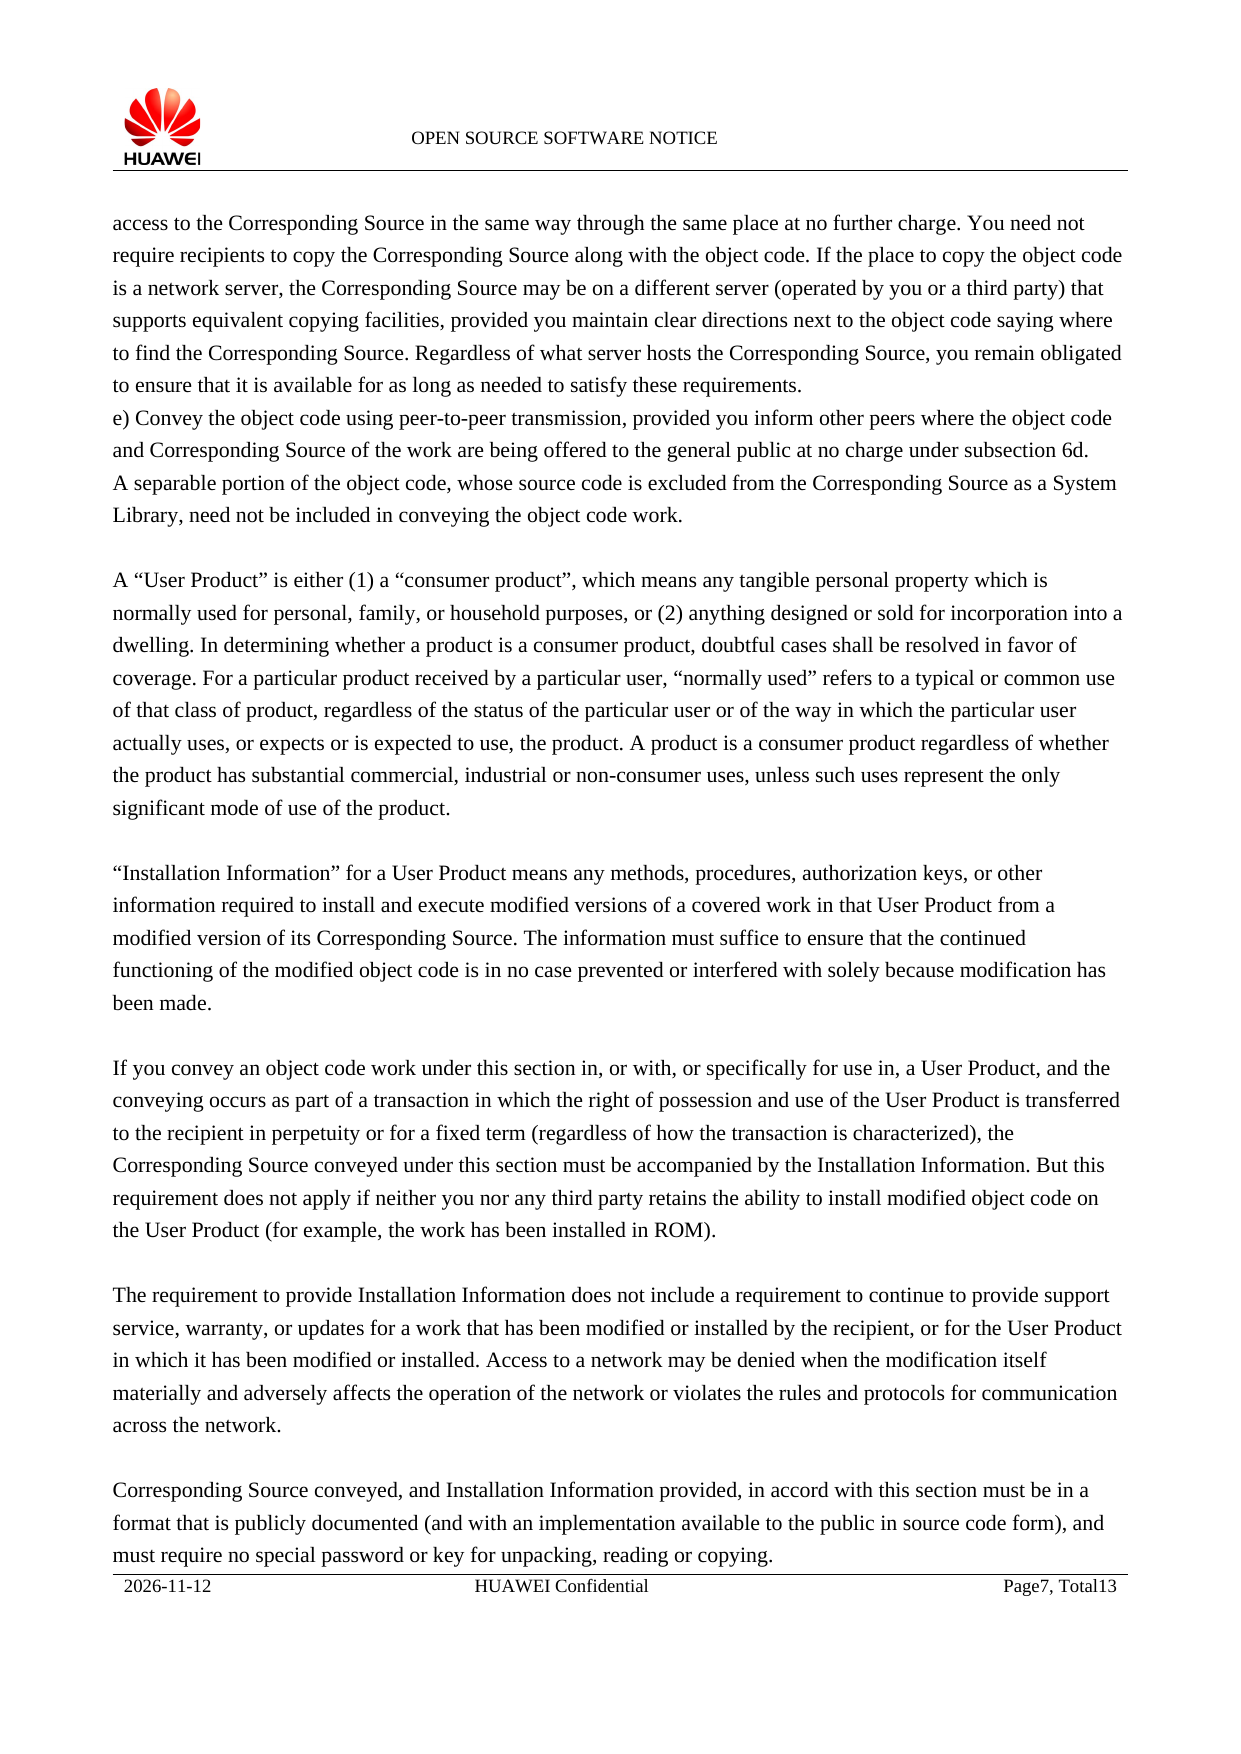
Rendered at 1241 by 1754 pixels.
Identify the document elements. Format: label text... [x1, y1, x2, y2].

picture [124, 88, 201, 165]
